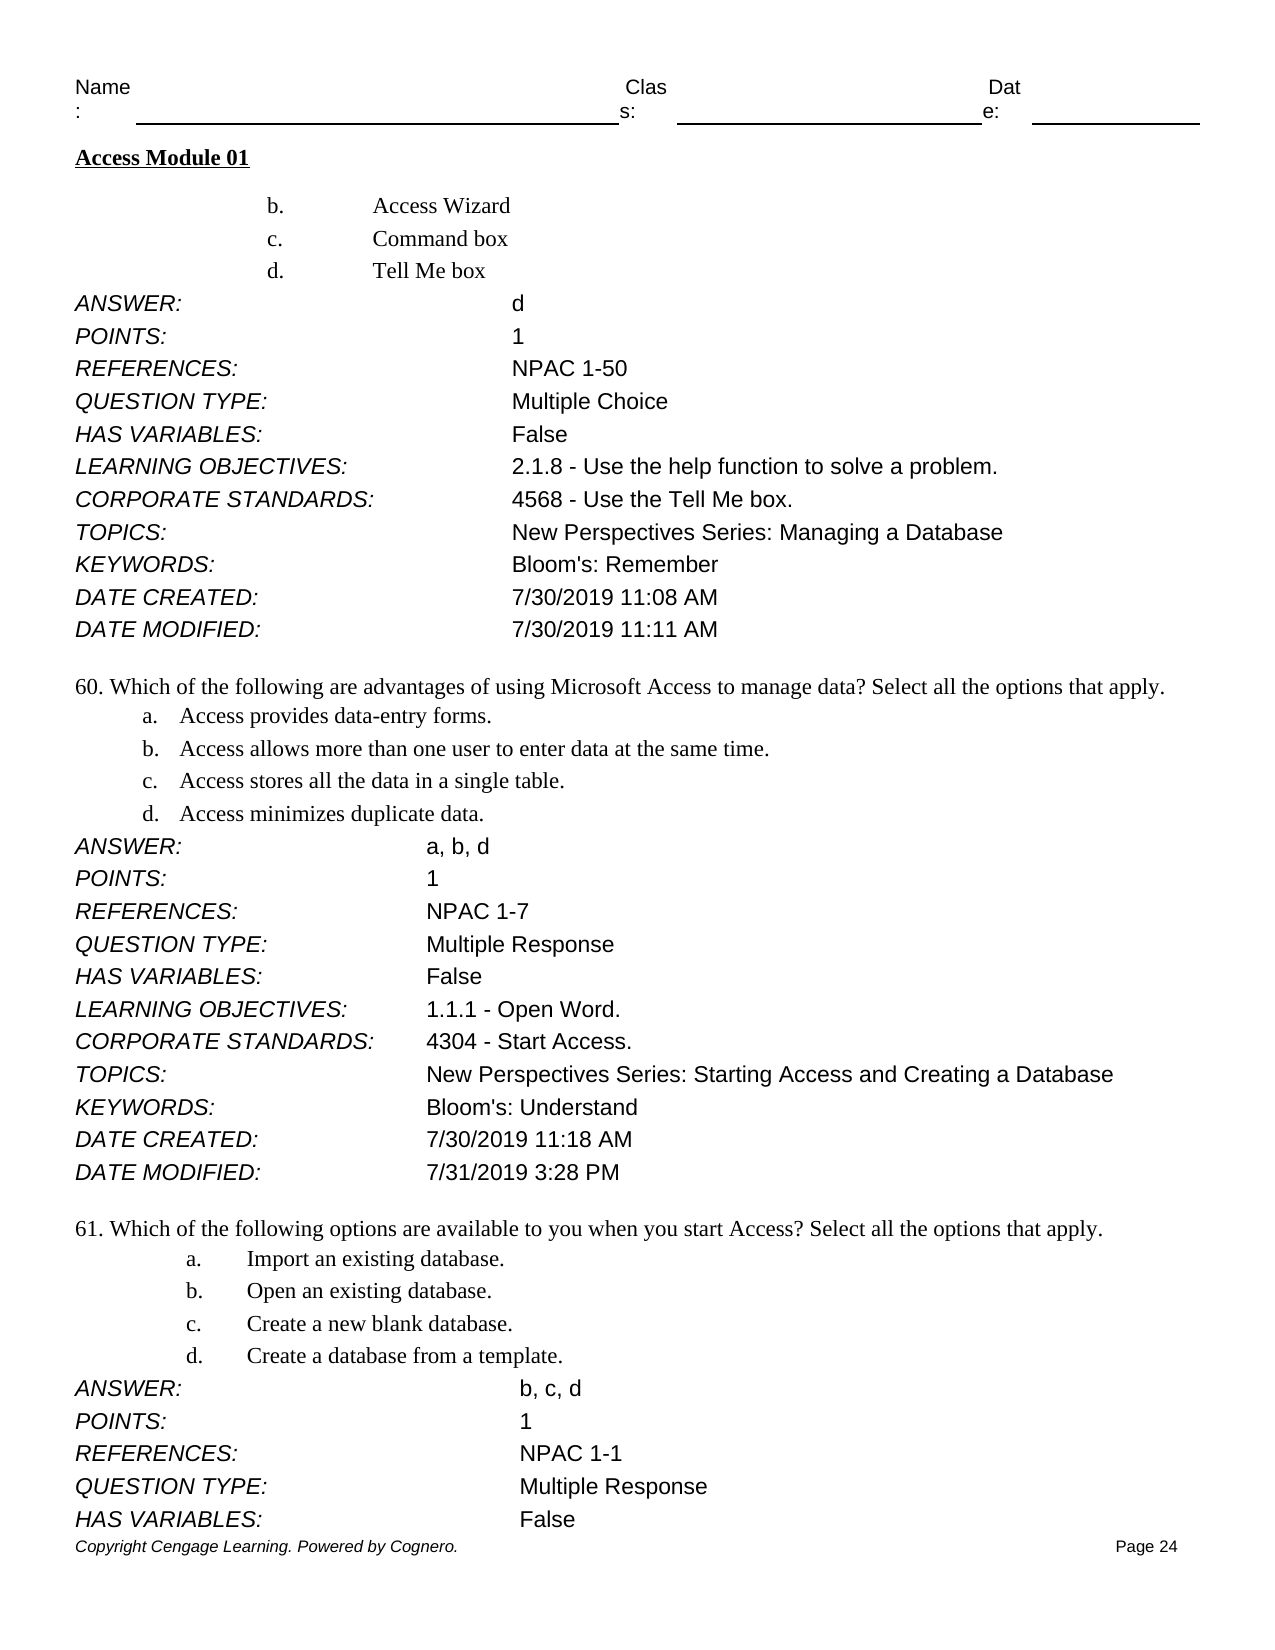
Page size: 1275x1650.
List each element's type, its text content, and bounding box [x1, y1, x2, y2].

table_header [75, 1215, 1200, 1535]
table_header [75, 189, 1200, 646]
table_header 60. Which of the following are advantages of using Microsoft Access to manage data? Select all the options that apply. [75, 673, 1200, 1188]
